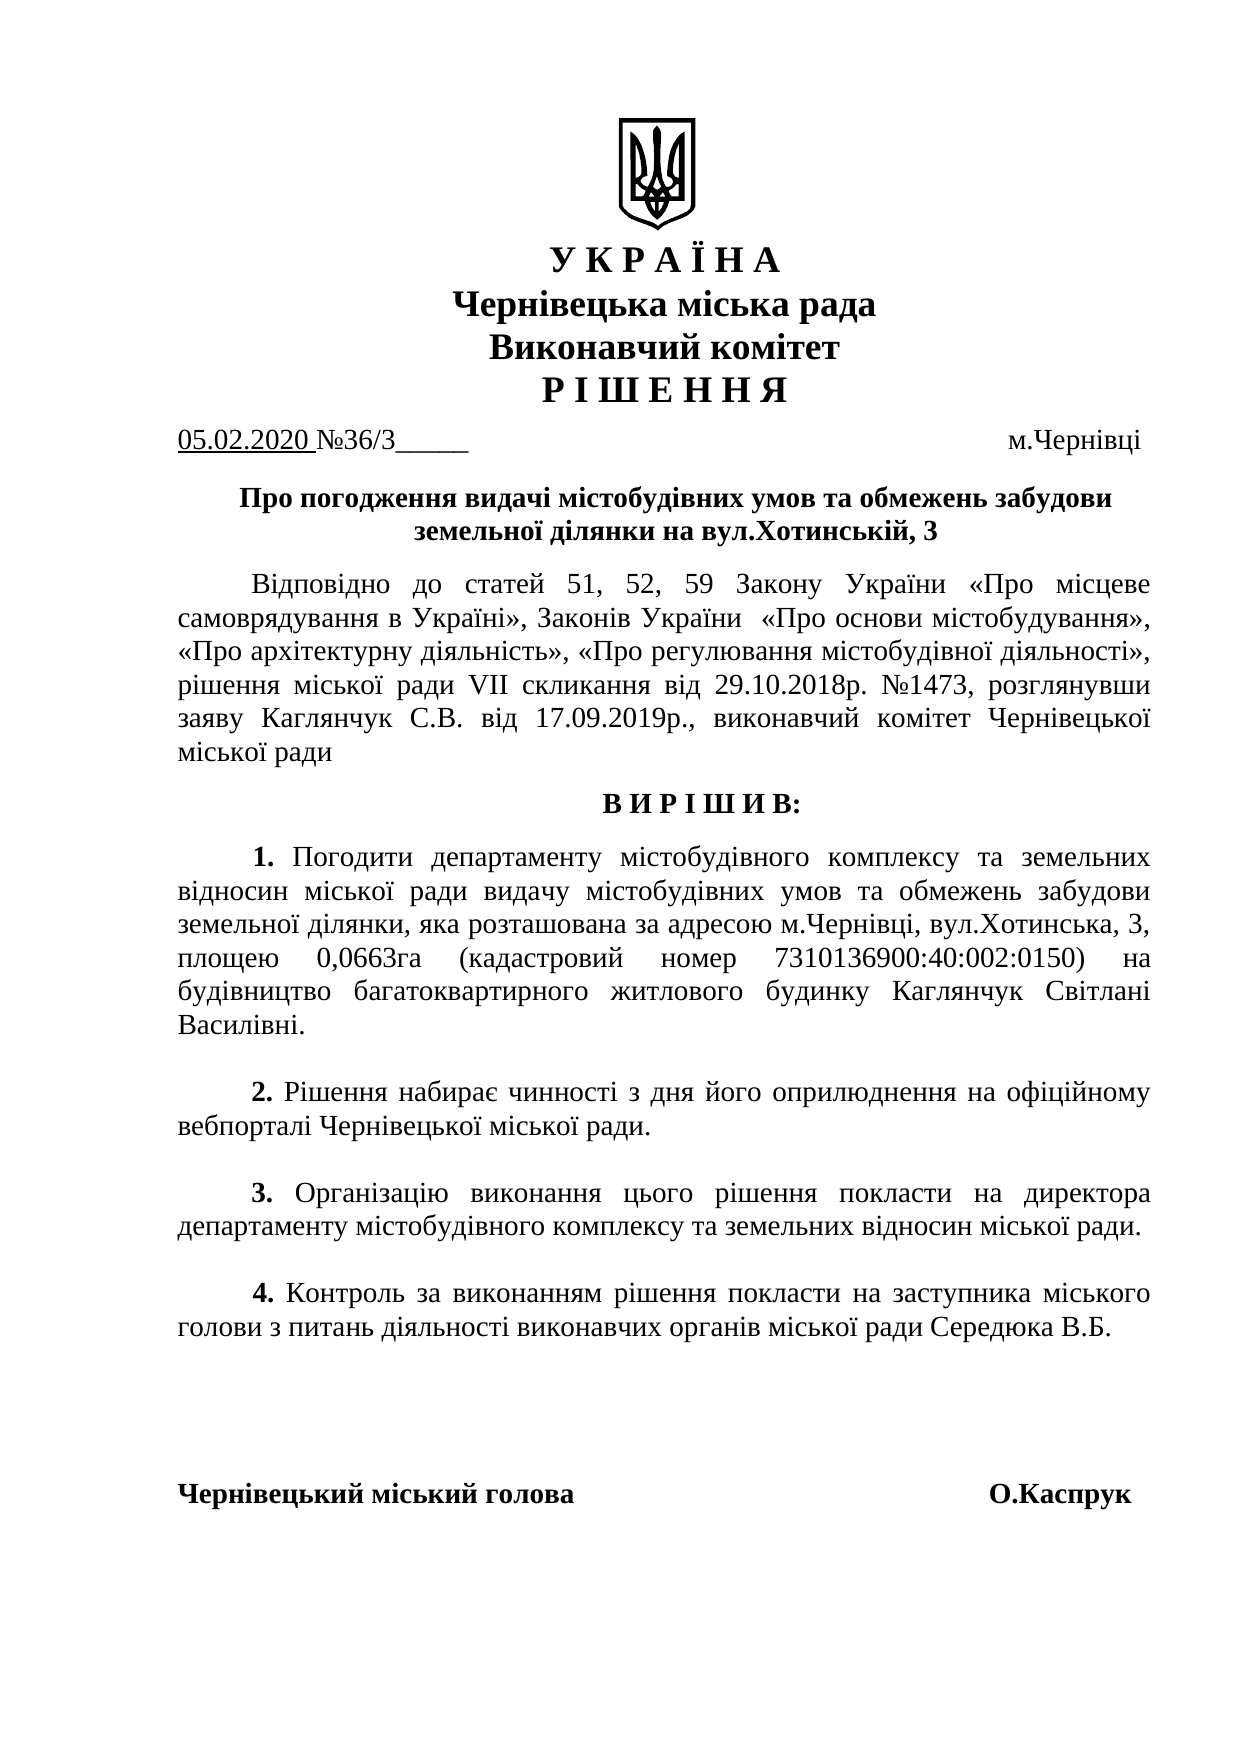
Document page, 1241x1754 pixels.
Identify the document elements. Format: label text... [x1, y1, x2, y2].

text Чернівецький міський голова О.Каспрук [177, 1477, 1152, 1510]
text 3. Організацію виконання цього рішення покласти на директора департаменту містобудівного комплексу та земельних відносин міської ради. [177, 1175, 1152, 1242]
text 1. Погодити департаменту містобудівного комплексу та земельних відносин міської ради видачу містобудівних умов та обмежень забудови земельної ділянки, яка розташована за адресою м.Чернівці, вул.Хотинська, 3, площею 0,0663га (кадастровий номер 7310136900:40:002:0150) на будівництво багатоквартирного житлового будинку Каглянчук Світлані Василівні. [177, 839, 1152, 1041]
text Відповідно до статей 51, 52, 59 Закону України «Про місцеве самоврядування в Україні», Законів України «Про основи містобудування», «Про архітектурну діяльність», «Про регулювання містобудівної діяльності», рішення міської ради VII скликання від 29.10.2018р. №1473, розглянувши заяву Каглянчук С.В. від 17.09.2019р., виконавчий комітет Чернівецької міської ради [177, 566, 1152, 767]
text 05.02.2020 №36/3_____ м.Чернівці [177, 422, 1152, 456]
text У к р а ї н а [177, 238, 1152, 281]
text Чернівецька міська рада [177, 281, 1152, 324]
text 2. Рішення набирає чинності з дня його оприлюднення на офіційному вебпорталі Чернівецької міської ради. [177, 1074, 1152, 1141]
text В И Р І Ш И В: [177, 787, 1152, 820]
text Виконавчий комітет [177, 324, 1152, 367]
text 4. Контроль за виконанням рішення покласти на заступника міського голови з питань діяльності виконавчих органів міської ради Середюка В.Б. [177, 1275, 1152, 1342]
text Р І Ш Е Н Н Я [177, 367, 1152, 410]
table_header Про погодження видачі містобудівних умов та обмежень забудови земельної ділянки на вул.Хотинській, 3 [189, 480, 1163, 566]
